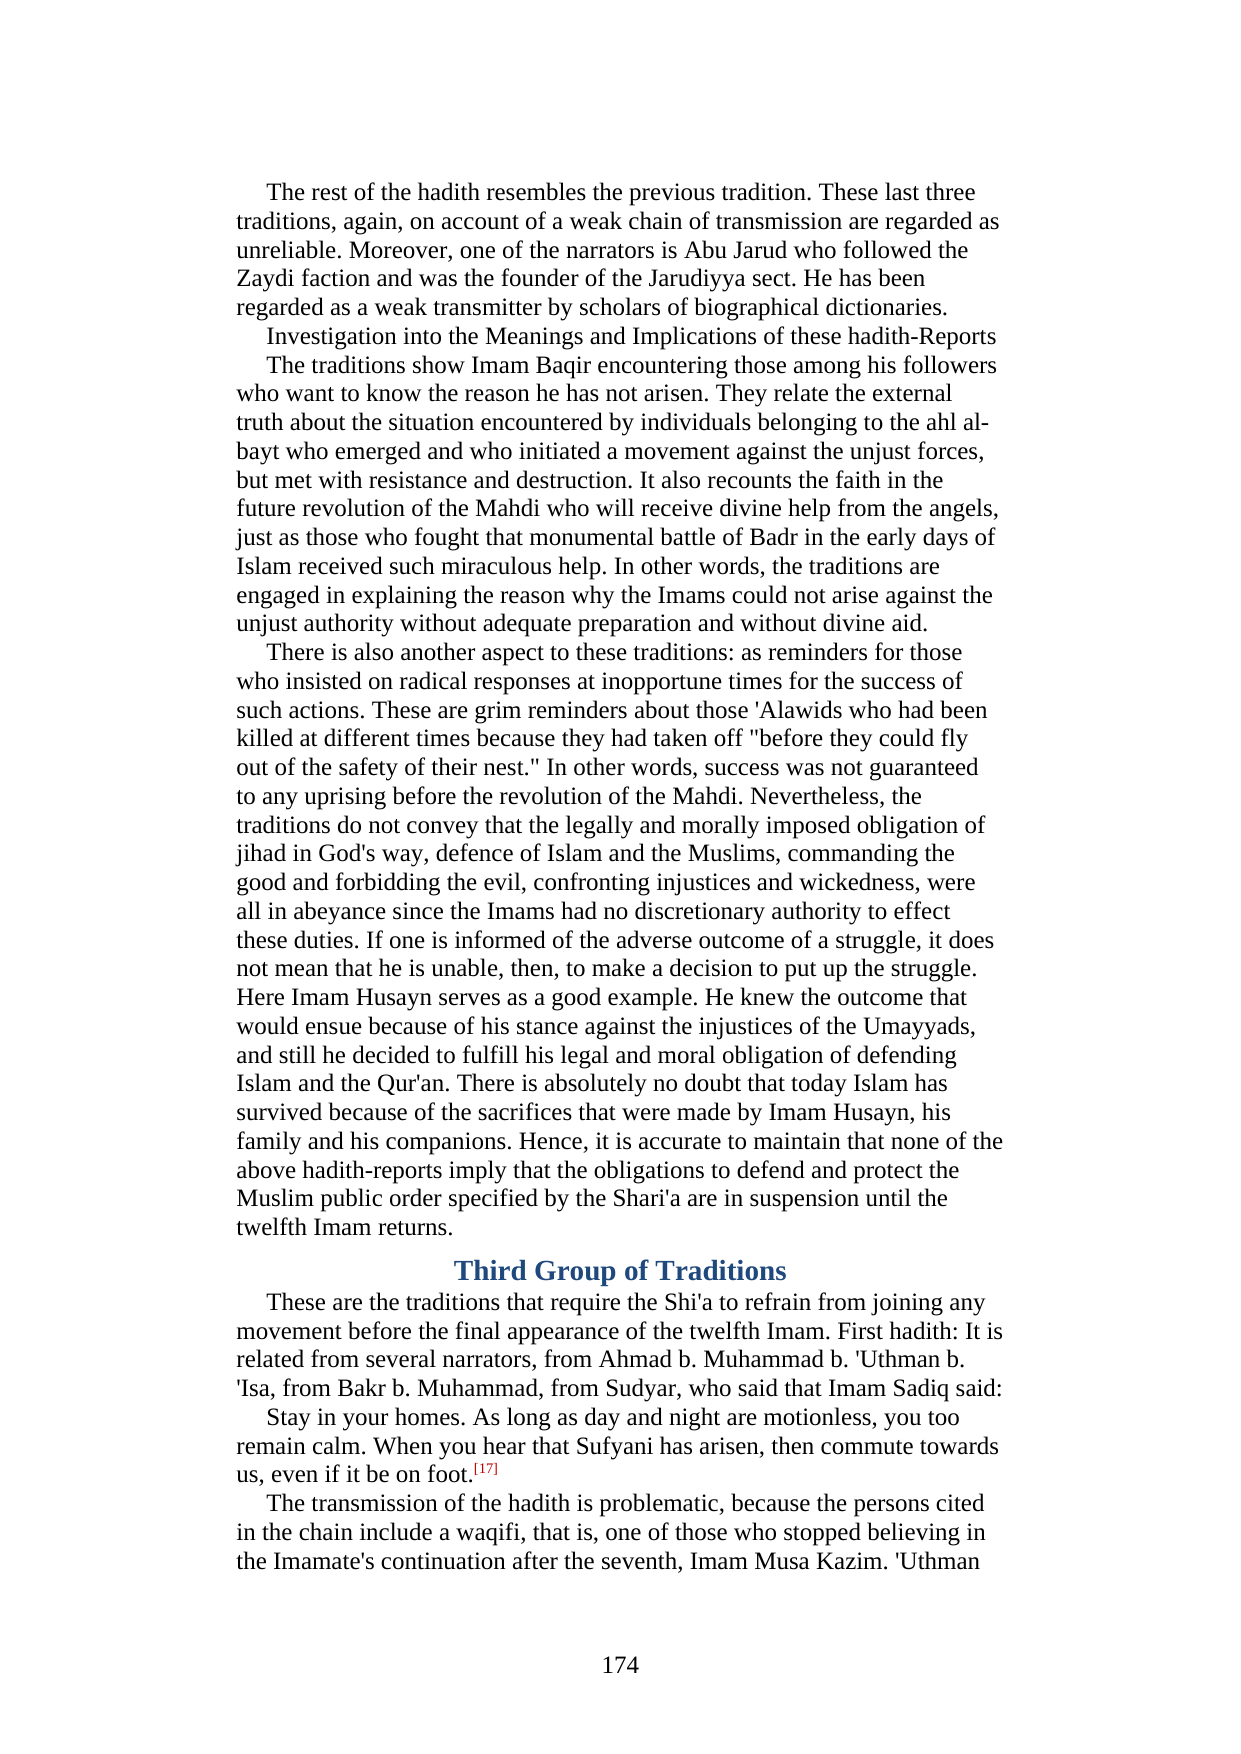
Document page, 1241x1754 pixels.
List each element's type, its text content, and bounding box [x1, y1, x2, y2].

subtitle Third Group of Traditions [236, 1253, 1004, 1287]
text Stay in your homes. As long as day and night are motionless, you too remain calm. When you hear that Sufyani has arisen, then commute towards us, even if it be on foot.[17] [236, 1402, 1004, 1488]
text The rest of the hadith resembles the previous tradition. These last three traditions, again, on account of a weak chain of transmission are regarded as unreliable. Moreover, one of the narrators is Abu Jarud who followed the Zaydi faction and was the founder of the Jarudiyya sect. He has been regarded as a weak transmitter by scholars of biographical dictionaries. [236, 177, 1004, 321]
text These are the traditions that require the Shi'a to refrain from joining any movement before the final appearance of the twelfth Imam. First hadith: It is related from several narrators, from Ahmad b. Muhammad b. 'Uthman b. 'Isa, from Bakr b. Muhammad, from Sudyar, who said that Imam Sadiq said: [236, 1287, 1004, 1402]
text The traditions show Imam Baqir encountering those among his followers who want to know the reason he has not arisen. They relate the external truth about the situation encountered by individuals belonging to the ahl al-bayt who emerged and who initiated a movement against the unjust forces, but met with resistance and destruction. It also recounts the faith in the future revolution of the Mahdi who will receive divine help from the angels, just as those who fought that monumental battle of Badr in the early days of Islam received such miraculous help. In other words, the traditions are engaged in explaining the reason why the Imams could not arise against the unjust authority without adequate preparation and without divine aid. [236, 350, 1004, 637]
text Investigation into the Meanings and Implications of these hadith-Reports [236, 321, 1004, 350]
text There is also another aspect to these traditions: as reminders for those who insisted on radical responses at inopportune times for the success of such actions. These are grim reminders about those 'Alawids who had been killed at different times because they had taken off "before they could fly out of the safety of their nest." In other words, success was not guaranteed to any uprising before the revolution of the Mahdi. Nevertheless, the traditions do not convey that the legally and morally imposed obligation of jihad in God's way, defence of Islam and the Muslims, commanding the good and forbidding the evil, confronting injustices and wickedness, were all in abeyance since the Imams had no discretionary authority to effect these duties. If one is informed of the adverse outcome of a struggle, it does not mean that he is unable, then, to make a decision to put up the struggle. Here Imam Husayn serves as a good example. He knew the outcome that would ensue because of his stance against the injustices of the Umayyads, and still he decided to fulfill his legal and moral obligation of defending Islam and the Qur'an. There is absolutely no doubt that today Islam has survived because of the sacrifices that were made by Imam Husayn, his family and his companions. Hence, it is accurate to maintain that none of the above hadith-reports imply that the obligations to defend and protect the Muslim public order specified by the Shari'a are in suspension until the twelfth Imam returns. [236, 637, 1004, 1241]
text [236, 1488, 1004, 1574]
